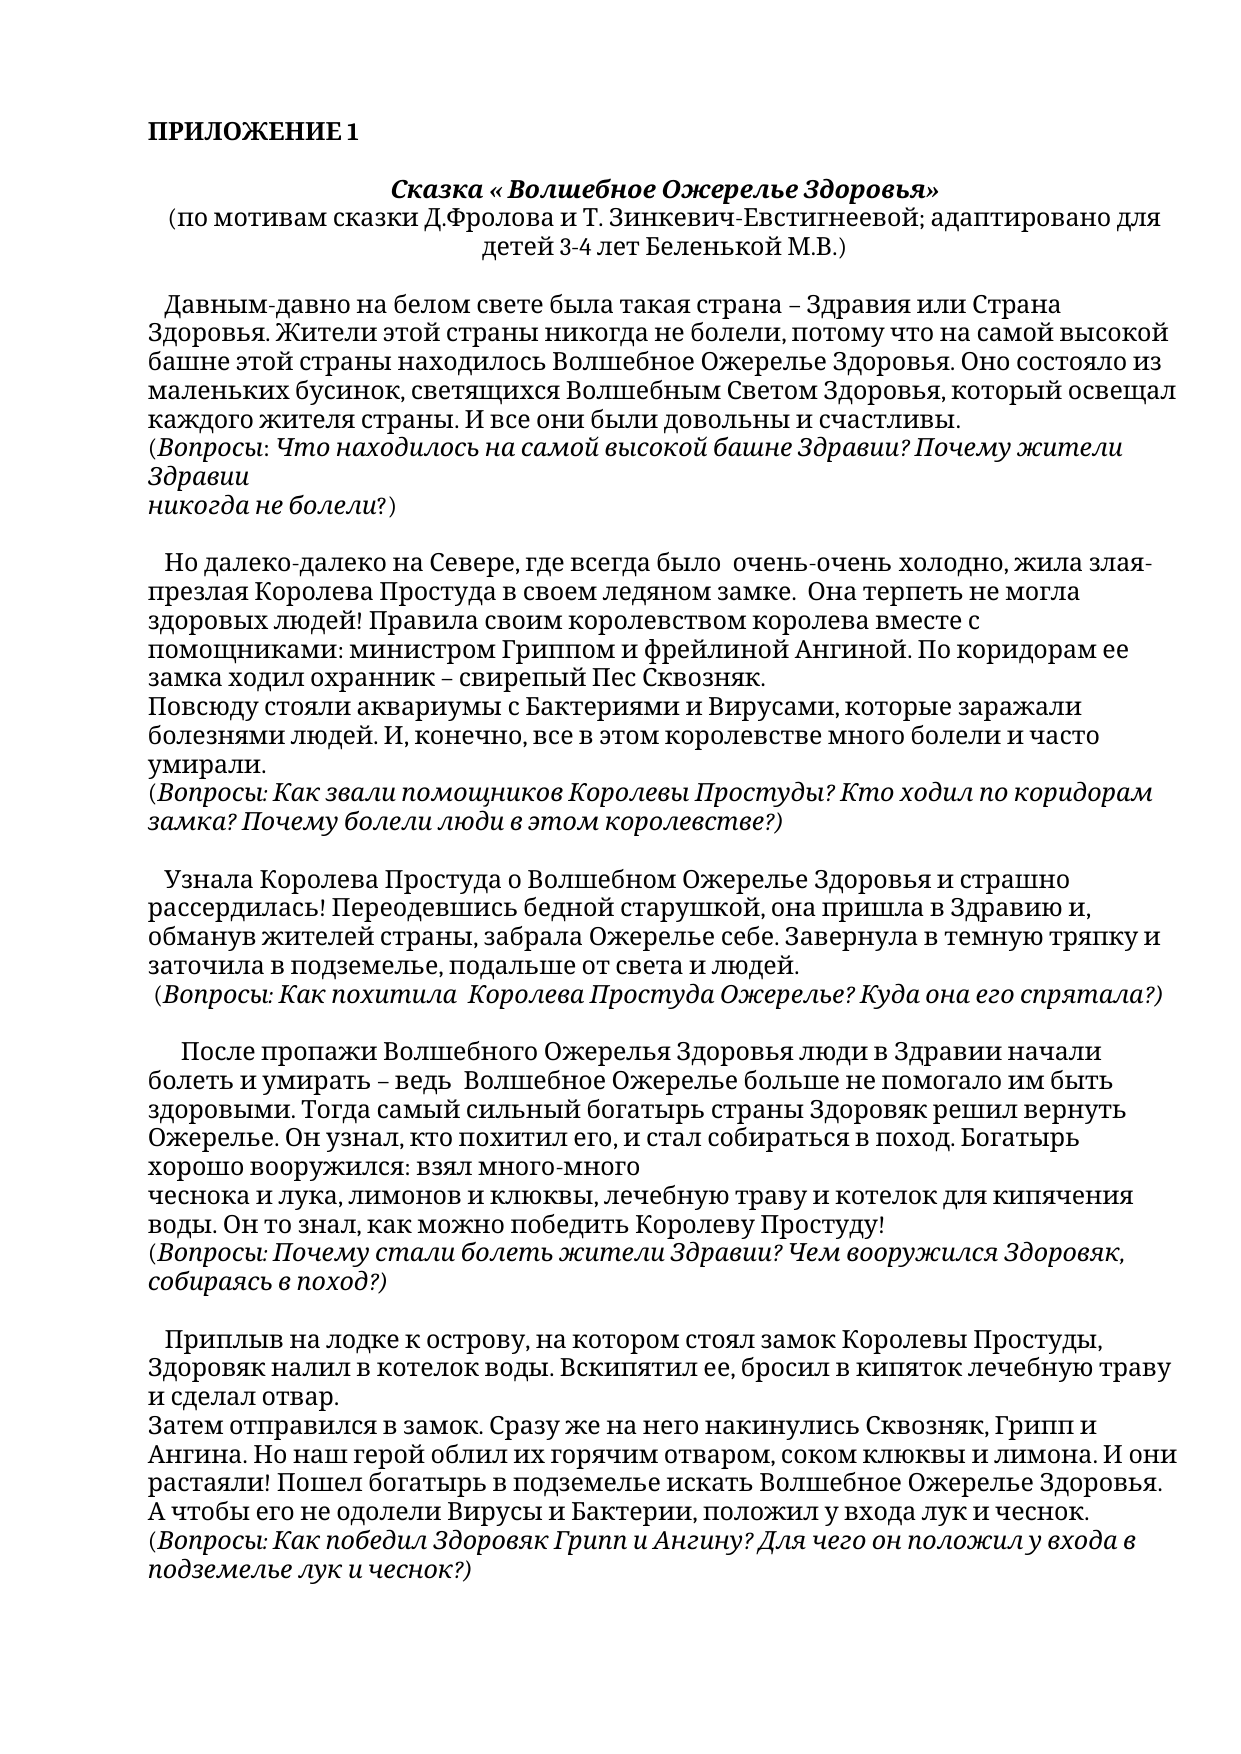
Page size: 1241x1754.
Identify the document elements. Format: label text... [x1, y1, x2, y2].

text (по мотивам сказки Д.Фролова и Т. Зинкевич-Евстигнеевой; адаптировано для детей 3-4 лет Беленькой М.В.) [148, 204, 1181, 262]
text ПРИЛОЖЕНИЕ 1 [148, 118, 1181, 147]
text Приплыв на лодке к острову, на котором стоял замок Королевы Простуды, Здоровяк налил в котелок воды. Вскипятил ее, бросил в кипяток лечебную траву и сделал отвар. [148, 1326, 1181, 1412]
text Давным-давно на белом свете была такая страна – Здравия или Страна Здоровья. Жители этой страны никогда не болели, потому что на самой высокой башне этой страны находилось Волшебное Ожерелье Здоровья. Оно состояло из маленьких бусинок, светящихся Волшебным Светом Здоровья, который освещал каждого жителя страны. И все они были довольны и счастливы. [148, 291, 1181, 434]
text Узнала Королева Простуда о Волшебном Ожерелье Здоровья и страшно рассердилась! Переодевшись бедной старушкой, она пришла в Здравию и, обманув жителей страны, забрала Ожерелье себе. Завернула в темную тряпку и заточила в подземелье, подальше от света и людей. [148, 866, 1181, 981]
text (Вопросы: Как победил Здоровяк Грипп и Ангину? Для чего он положил у входа в подземелье лук и чеснок?) [148, 1527, 1181, 1584]
text Затем отправился в замок. Сразу же на него накинулись Сквозняк, Грипп и Ангина. Но наш герой облил их горячим отваром, соком клюквы и лимона. И они растаяли! Пошел богатырь в подземелье искать Волшебное Ожерелье Здоровья. А чтобы его не одолели Вирусы и Бактерии, положил у входа лук и чеснок. [148, 1412, 1181, 1527]
text (Вопросы: Как звали помощников Королевы Простуды? Кто ходил по коридорам замка? Почему болели люди в этом королевстве?) [148, 779, 1181, 837]
text После пропажи Волшебного Ожерелья Здоровья люди в Здравии начали болеть и умирать – ведь Волшебное Ожерелье больше не помогало им быть здоровыми. Тогда самый сильный богатырь страны Здоровяк решил вернуть Ожерелье. Он узнал, кто похитил его, и стал собираться в поход. Богатырь хорошо вооружился: взял много-много [148, 1038, 1181, 1182]
text (Вопросы: Что находилось на самой высокой башне Здравии? Почему жители Здравии [148, 434, 1181, 492]
text Сказка « Волшебное Ожерелье Здоровья» [148, 176, 1181, 204]
text Повсюду стояли аквариумы с Бактериями и Вирусами, которые заражали болезнями людей. И, конечно, все в этом королевстве много болели и часто умирали. [148, 693, 1181, 779]
text чеснока и лука, лимонов и клюквы, лечебную траву и котелок для кипячения воды. Он то знал, как можно победить Королеву Простуду! [148, 1182, 1181, 1239]
text никогда не болели?) [148, 492, 1181, 521]
text (Вопросы: Почему стали болеть жители Здравии? Чем вооружился Здоровяк, собираясь в поход?) [148, 1239, 1181, 1297]
text Но далеко-далеко на Севере, где всегда было очень-очень холодно, жила злая-презлая Королева Простуда в своем ледяном замке. Она терпеть не могла здоровых людей! Правила своим королевством королева вместе с помощниками: министром Гриппом и фрейлиной Ангиной. По коридорам ее замка ходил охранник – свирепый Пес Сквозняк. [148, 549, 1181, 693]
text (Вопросы: Как похитила Королева Простуда Ожерелье? Куда она его спрятала?) [148, 981, 1181, 1009]
